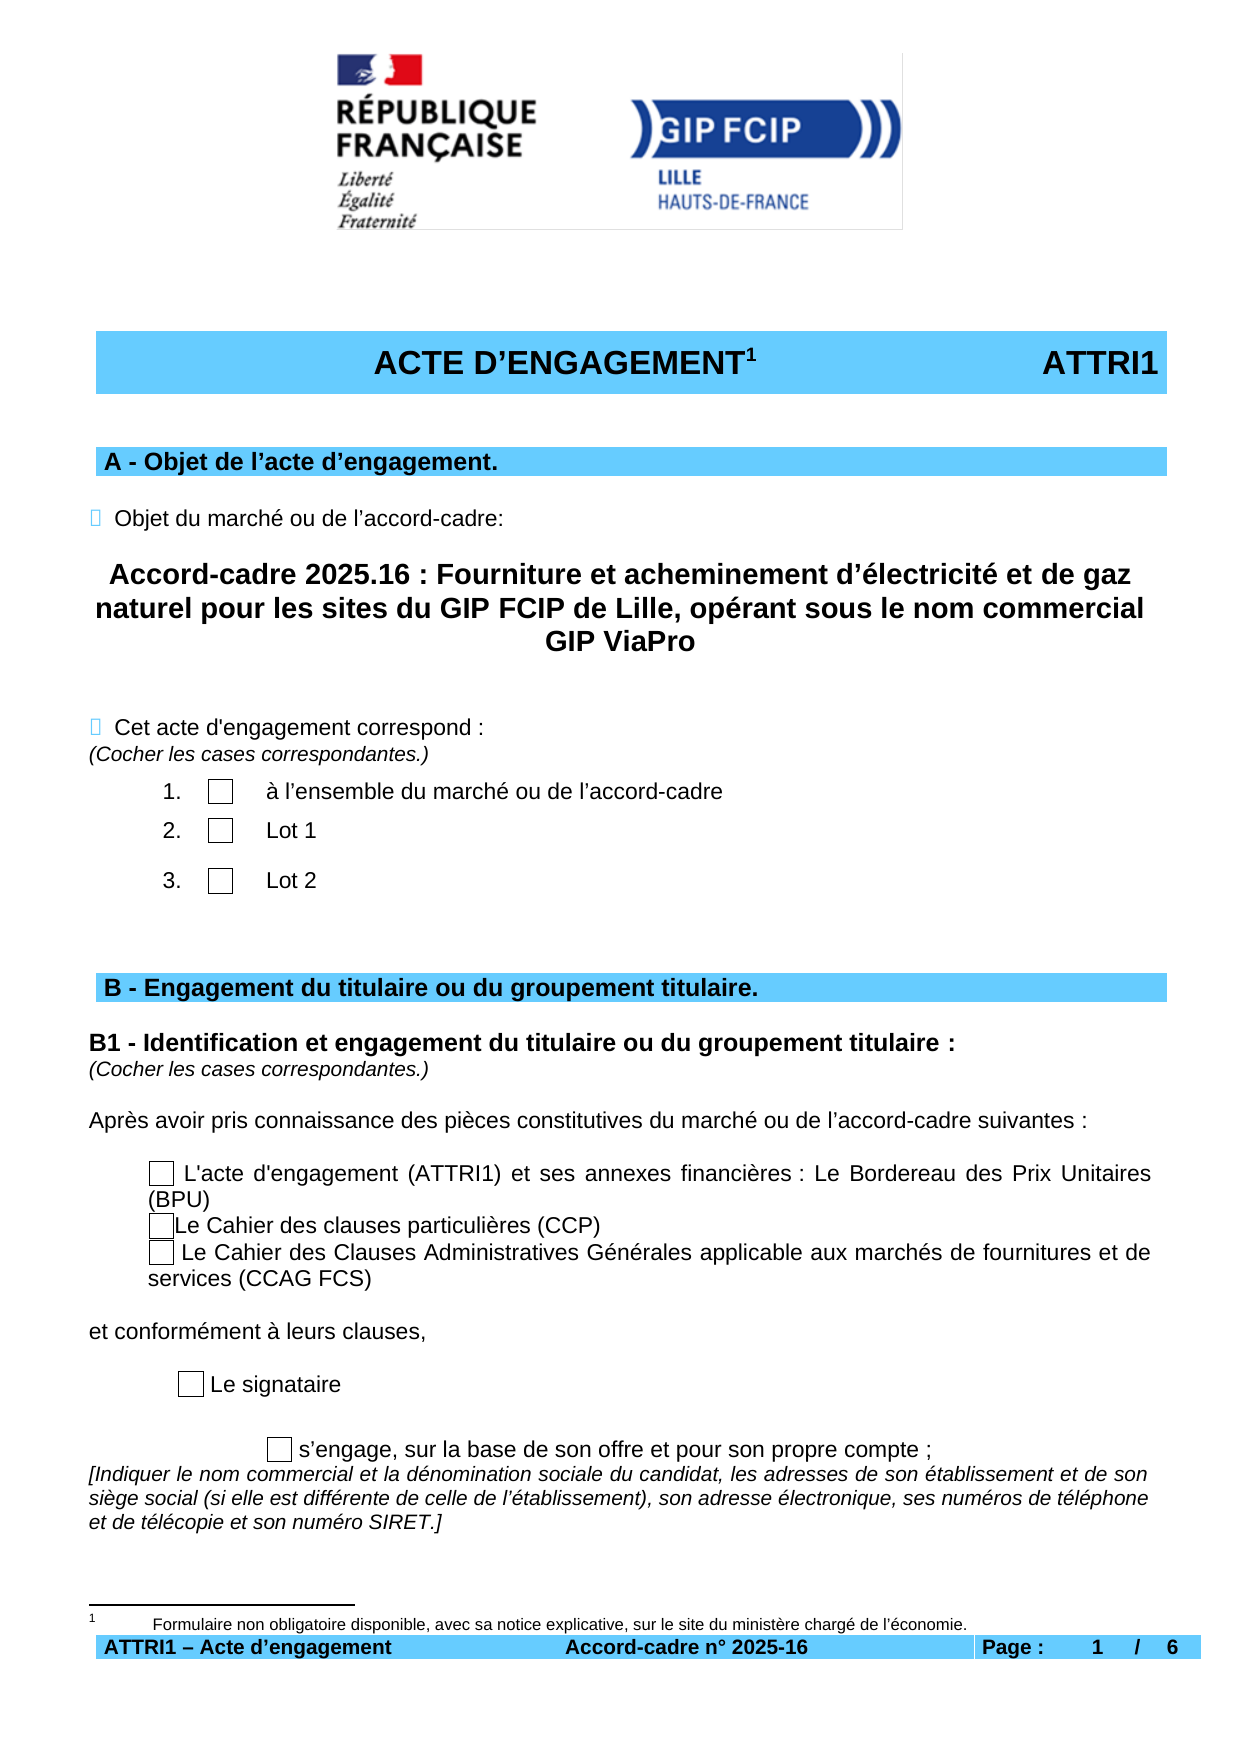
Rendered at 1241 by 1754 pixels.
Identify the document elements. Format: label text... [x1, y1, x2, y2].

text Le Cahier des clauses particulières (CCP) [148, 1212, 1152, 1239]
table_header A - Objet de l’acte d’engagement. [96, 447, 1167, 476]
text (Cocher les cases correspondantes.) [89, 742, 1152, 766]
text  Objet du marché ou de l’accord-cadre: [89, 502, 1152, 533]
text (Cocher les cases correspondantes.) [89, 1057, 1152, 1081]
text Le Cahier des Clauses Administratives Générales applicable aux marchés de fournitures et de services (CCAG FCS) [148, 1239, 1152, 1291]
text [89, 1462, 1152, 1534]
subtitle B1 - Identification et engagement du titulaire ou du groupement titulaire : [89, 1028, 1152, 1057]
text  Cet acte d'engagement correspond : [89, 711, 1152, 742]
text L'acte d'engagement (ATTRI1) et ses annexes financières : Le Bordereau des Prix Unitaires (BPU) [148, 1160, 1152, 1212]
text Accord-cadre 2025.16 : Fourniture et acheminement d’électricité et de gaz naturel pour les sites du GIP FCIP de Lille, opérant sous le nom commercial GIP ViaPro [89, 557, 1152, 658]
picture [336, 53, 904, 231]
text 3. Lot 2 [162, 867, 1152, 894]
table_header ATTRI1 [1034, 331, 1167, 394]
text s’engage, sur la base de son offre et pour son propre compte ; [266, 1436, 1152, 1462]
text Après avoir pris connaissance des pièces constitutives du marché ou de l’accord-cadre suivantes : [89, 1107, 1152, 1133]
table_header ACTE D’ENGAGEMENT [96, 331, 1034, 394]
text Le signataire [204, 1371, 1152, 1397]
text et conformément à leurs clauses, [89, 1318, 1152, 1344]
table_header B - Engagement du titulaire ou du groupement titulaire. [96, 973, 1167, 1002]
list à l’ensemble du marché ou de l’accord-cadre [162, 778, 1152, 804]
list Lot 1 [162, 817, 1152, 843]
